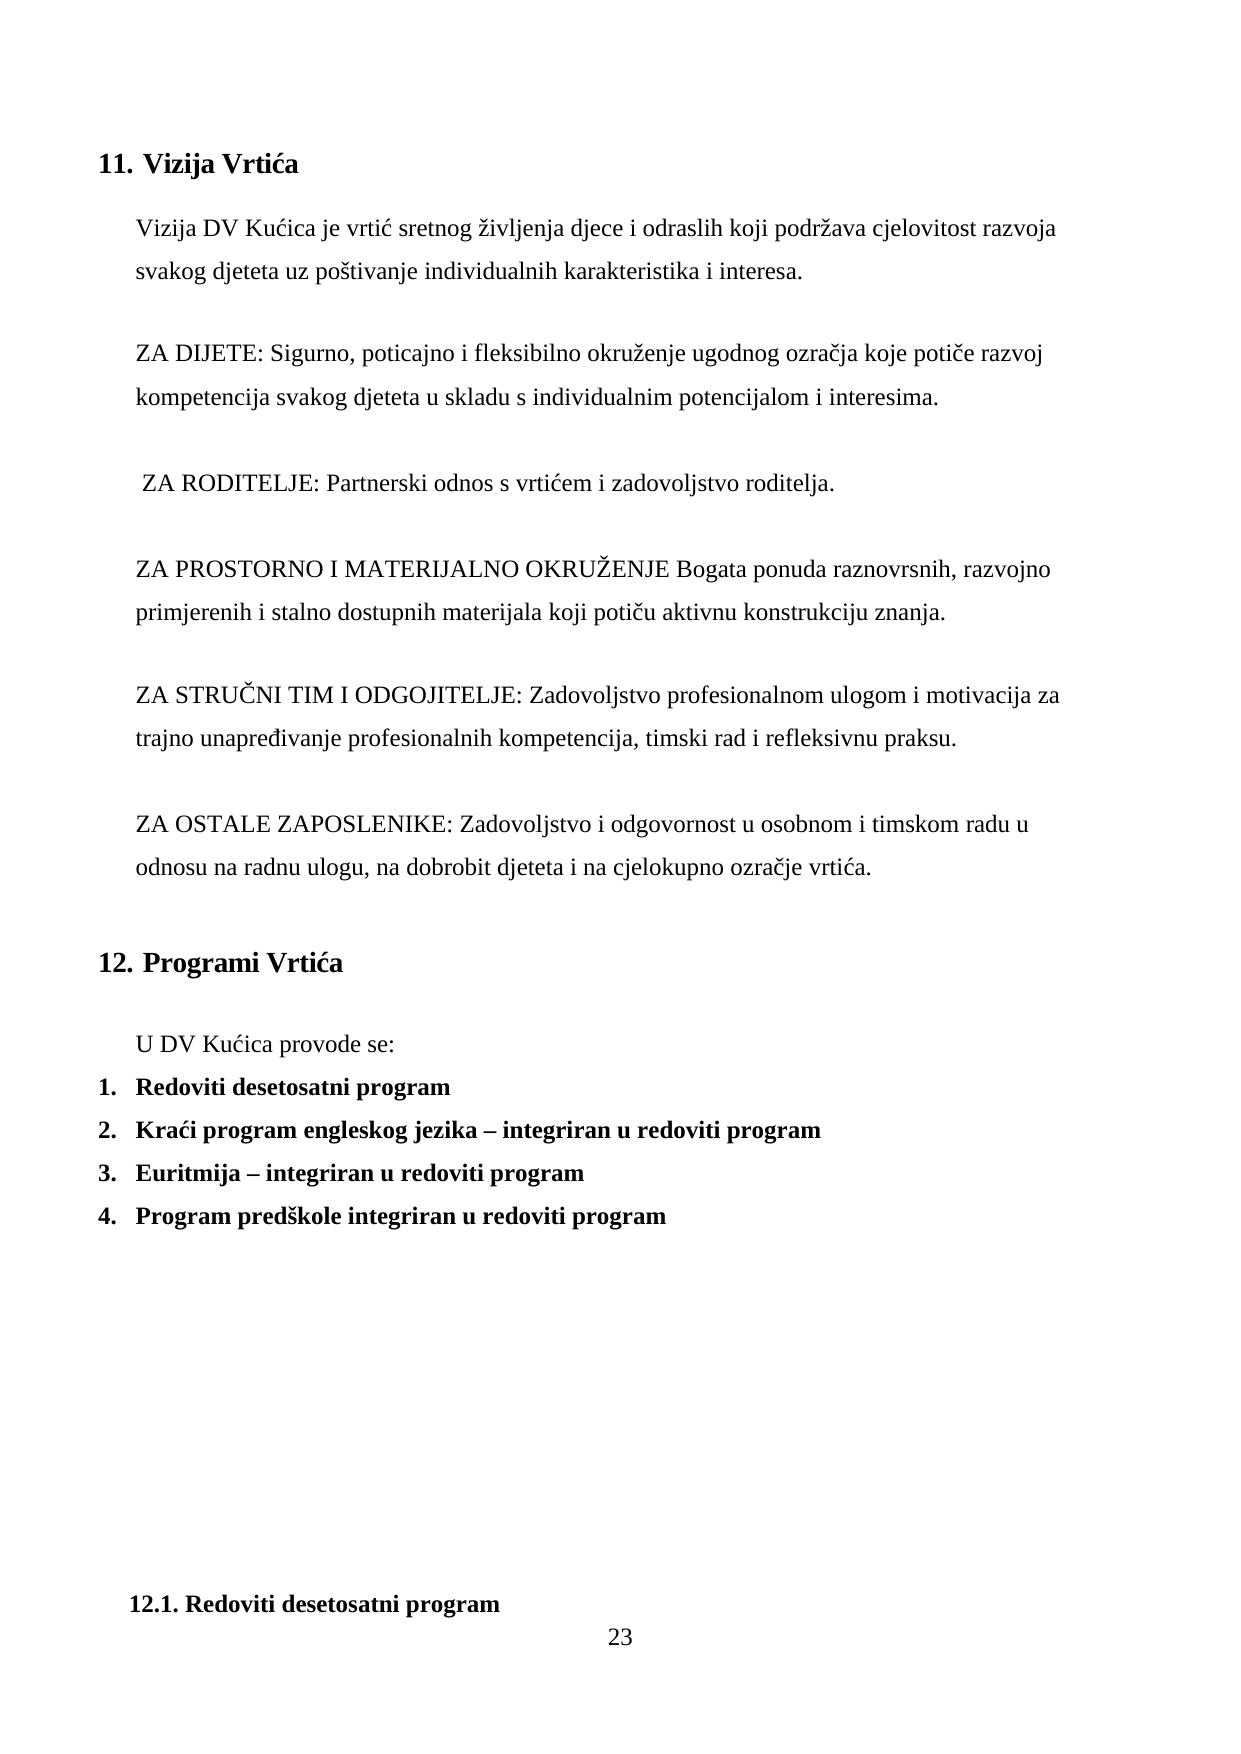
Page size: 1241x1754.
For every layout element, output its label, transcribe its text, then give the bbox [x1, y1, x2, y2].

list Redoviti desetosatni program [98, 1072, 1105, 1101]
text U DV Kućica provode se: [135, 1029, 1105, 1057]
text ZA PROSTORNO I MATERIJALNO OKRUŽENJE Bogata ponuda raznovrsnih, razvojno primjerenih i stalno dostupnih materijala koji potiču aktivnu konstrukciju znanja. [135, 554, 1105, 626]
list Kraći program engleskog jezika – integriran u redoviti program [98, 1115, 1105, 1144]
text ZA RODITELJE: Partnerski odnos s vrtićem i zadovoljstvo roditelja. [135, 468, 1105, 497]
subtitle 12.1. Redoviti desetosatni program [129, 1589, 1105, 1618]
subtitle Vizija Vrtića [98, 146, 1105, 179]
text Vizija DV Kućica je vrtić sretnog življenja djece i odraslih koji podržava cjelovitost razvoja svakog djeteta uz poštivanje individualnih karakteristika i interesa. [135, 213, 1105, 285]
list Euritmija – integriran u redoviti program [98, 1158, 1105, 1187]
text ZA DIJETE: Sigurno, poticajno i fleksibilno okruženje ugodnog ozračja koje potiče razvoj kompetencija svakog djeteta u skladu s individualnim potencijalom i interesima. [135, 338, 1105, 410]
text ZA STRUČNI TIM I ODGOJITELJE: Zadovoljstvo profesionalnom ulogom i motivacija za trajno unapređivanje profesionalnih kompetencija, timski rad i refleksivnu praksu. [135, 680, 1105, 752]
list Program predškole integriran u redoviti program [98, 1201, 1105, 1230]
subtitle Programi Vrtića [98, 945, 1105, 978]
text ZA OSTALE ZAPOSLENIKE: Zadovoljstvo i odgovornost u osobnom i timskom radu u odnosu na radnu ulogu, na dobrobit djeteta i na cjelokupno ozračje vrtića. [135, 809, 1105, 881]
